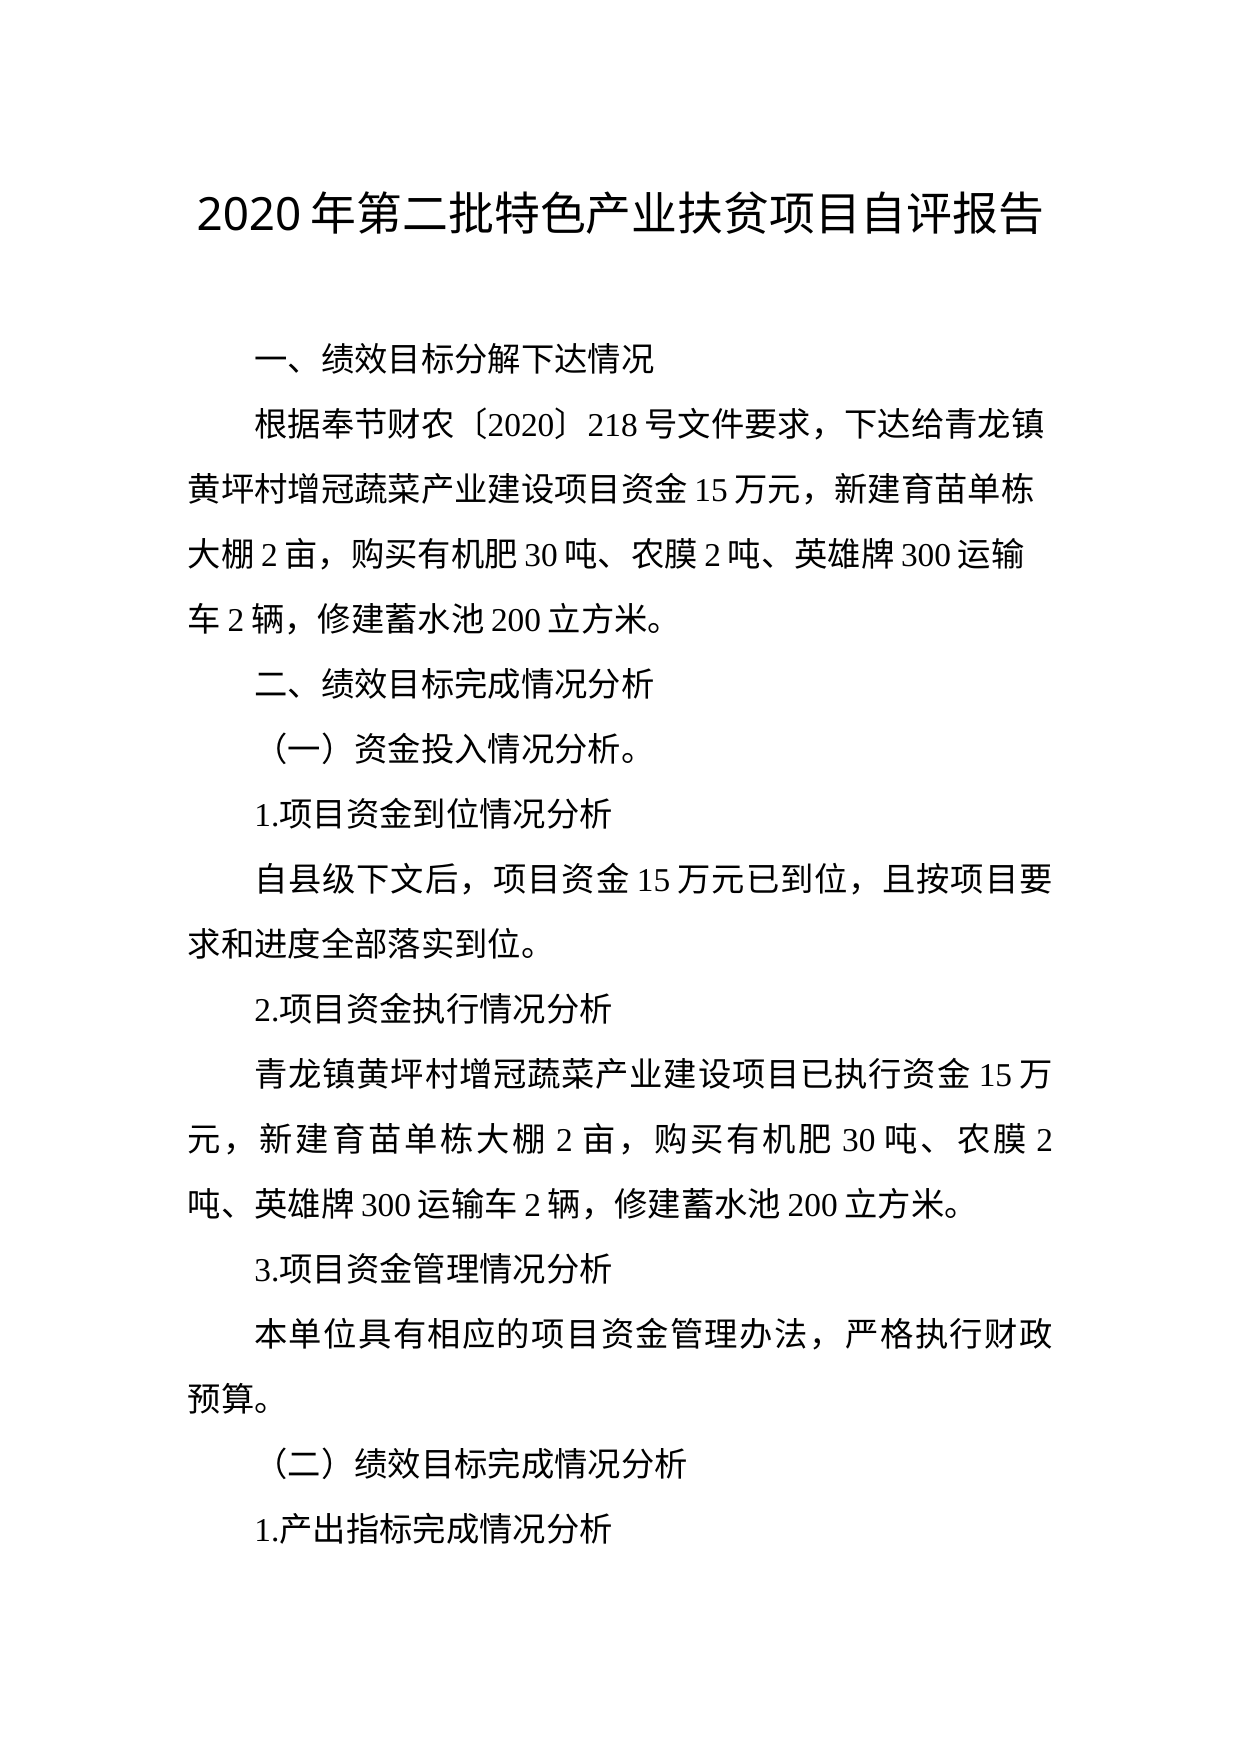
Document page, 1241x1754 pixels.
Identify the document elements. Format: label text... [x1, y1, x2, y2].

list （一）资金投入情况分析。 [187, 714, 1053, 779]
text 2020年第二批特色产业扶贫项目自评报告 [187, 162, 1053, 259]
text 3.项目资金管理情况分析 [187, 1234, 1053, 1299]
text 青龙镇黄坪村增冠蔬菜产业建设项目已执行资金15万元，新建育苗单栋大棚2亩，购买有机肥30吨、农膜2吨、英雄牌300运输车2辆，修建蓄水池200立方米。 [187, 1039, 1053, 1234]
text 自县级下文后，项目资金15万元已到位，且按项目要求和进度全部落实到位。 [187, 844, 1053, 974]
text 2.项目资金执行情况分析 [187, 974, 1053, 1039]
list （二）绩效目标完成情况分析 [187, 1429, 1053, 1494]
text 二、绩效目标完成情况分析 [187, 649, 1053, 714]
text 根据奉节财农〔2020〕218号文件要求，下达给青龙镇黄坪村增冠蔬菜产业建设项目资金15万元，新建育苗单栋大棚2亩，购买有机肥30吨、农膜2吨、英雄牌300运输车2辆，修建蓄水池200立方米。 [187, 389, 1053, 649]
text 一、绩效目标分解下达情况 [187, 324, 1053, 389]
text 1.产出指标完成情况分析 [187, 1494, 1053, 1559]
text 本单位具有相应的项目资金管理办法，严格执行财政预算。 [187, 1299, 1053, 1429]
text 1.项目资金到位情况分析 [187, 779, 1053, 844]
